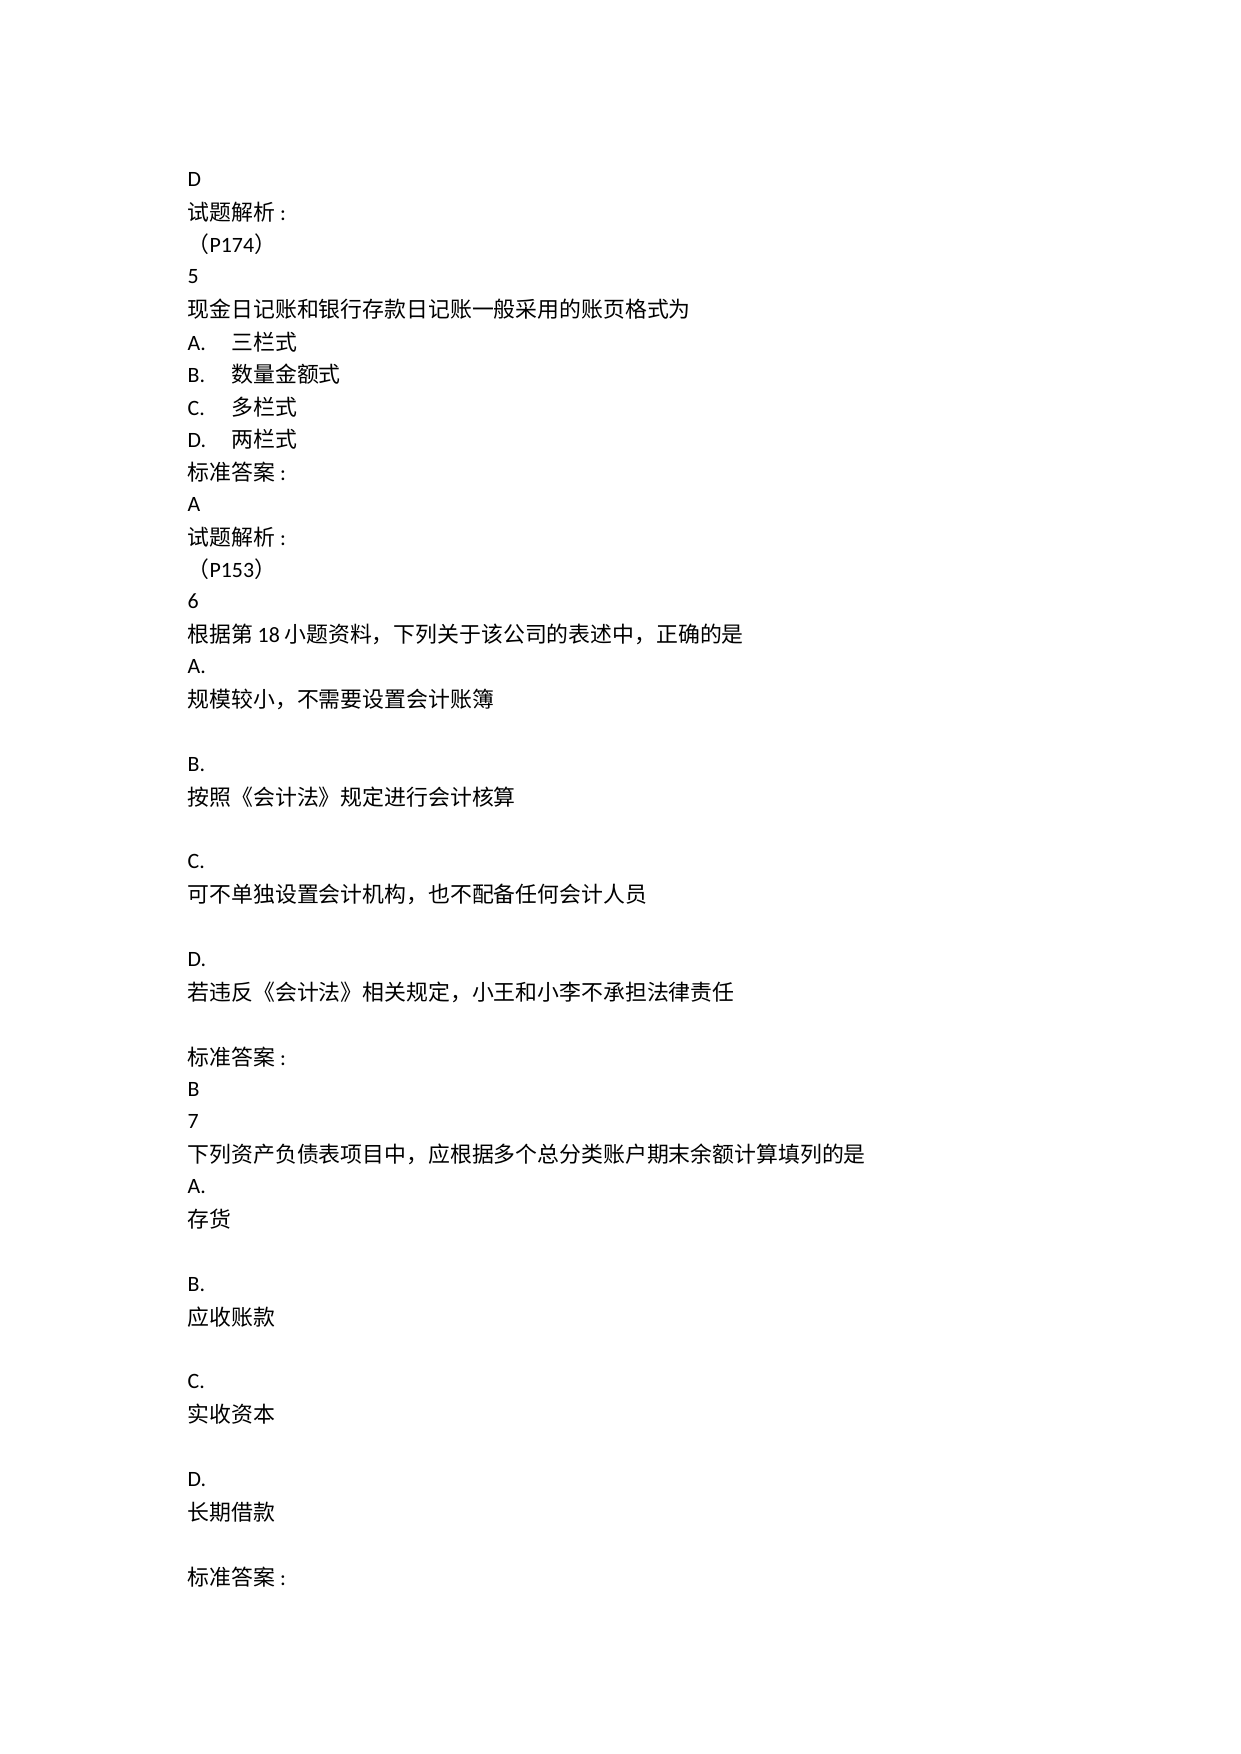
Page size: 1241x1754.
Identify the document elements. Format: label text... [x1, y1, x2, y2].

text 根据第18小题资料，下列关于该公司的表述中，正确的是 [187, 617, 1053, 649]
text 长期借款 [187, 1494, 1053, 1527]
text D. 两栏式 [187, 422, 1053, 454]
text 5 [187, 259, 1053, 292]
text 标准答案 : [187, 1039, 1053, 1072]
text 7 [187, 1104, 1053, 1137]
text 下列资产负债表项目中，应根据多个总分类账户期末余额计算填列的是 [187, 1137, 1053, 1169]
text 6 [187, 584, 1053, 617]
text 现金日记账和银行存款日记账一般采用的账页格式为 [187, 292, 1053, 324]
text D. [187, 942, 1053, 974]
text B. [187, 747, 1053, 779]
text C. [187, 1364, 1053, 1397]
text 试题解析 : [187, 194, 1053, 227]
text 可不单独设置会计机构，也不配备任何会计人员 [187, 877, 1053, 909]
text 存货 [187, 1202, 1053, 1234]
text D [187, 162, 1053, 194]
text B [187, 1072, 1053, 1104]
text A. [187, 649, 1053, 682]
text C. [187, 844, 1053, 877]
text （P153） [187, 552, 1053, 584]
text 标准答案 : [187, 1559, 1053, 1592]
text B. 数量金额式 [187, 357, 1053, 389]
text B. [187, 1267, 1053, 1299]
text A. [187, 1169, 1053, 1202]
text 若违反《会计法》相关规定，小王和小李不承担法律责任 [187, 974, 1053, 1007]
text 实收资本 [187, 1397, 1053, 1429]
text 标准答案 : [187, 454, 1053, 487]
text 试题解析 : [187, 519, 1053, 552]
text 规模较小，不需要设置会计账簿 [187, 682, 1053, 714]
text 应收账款 [187, 1299, 1053, 1332]
text A [187, 487, 1053, 519]
text （P174） [187, 227, 1053, 259]
text C. 多栏式 [187, 389, 1053, 422]
text A. 三栏式 [187, 324, 1053, 357]
text 按照《会计法》规定进行会计核算 [187, 779, 1053, 812]
text D. [187, 1462, 1053, 1494]
